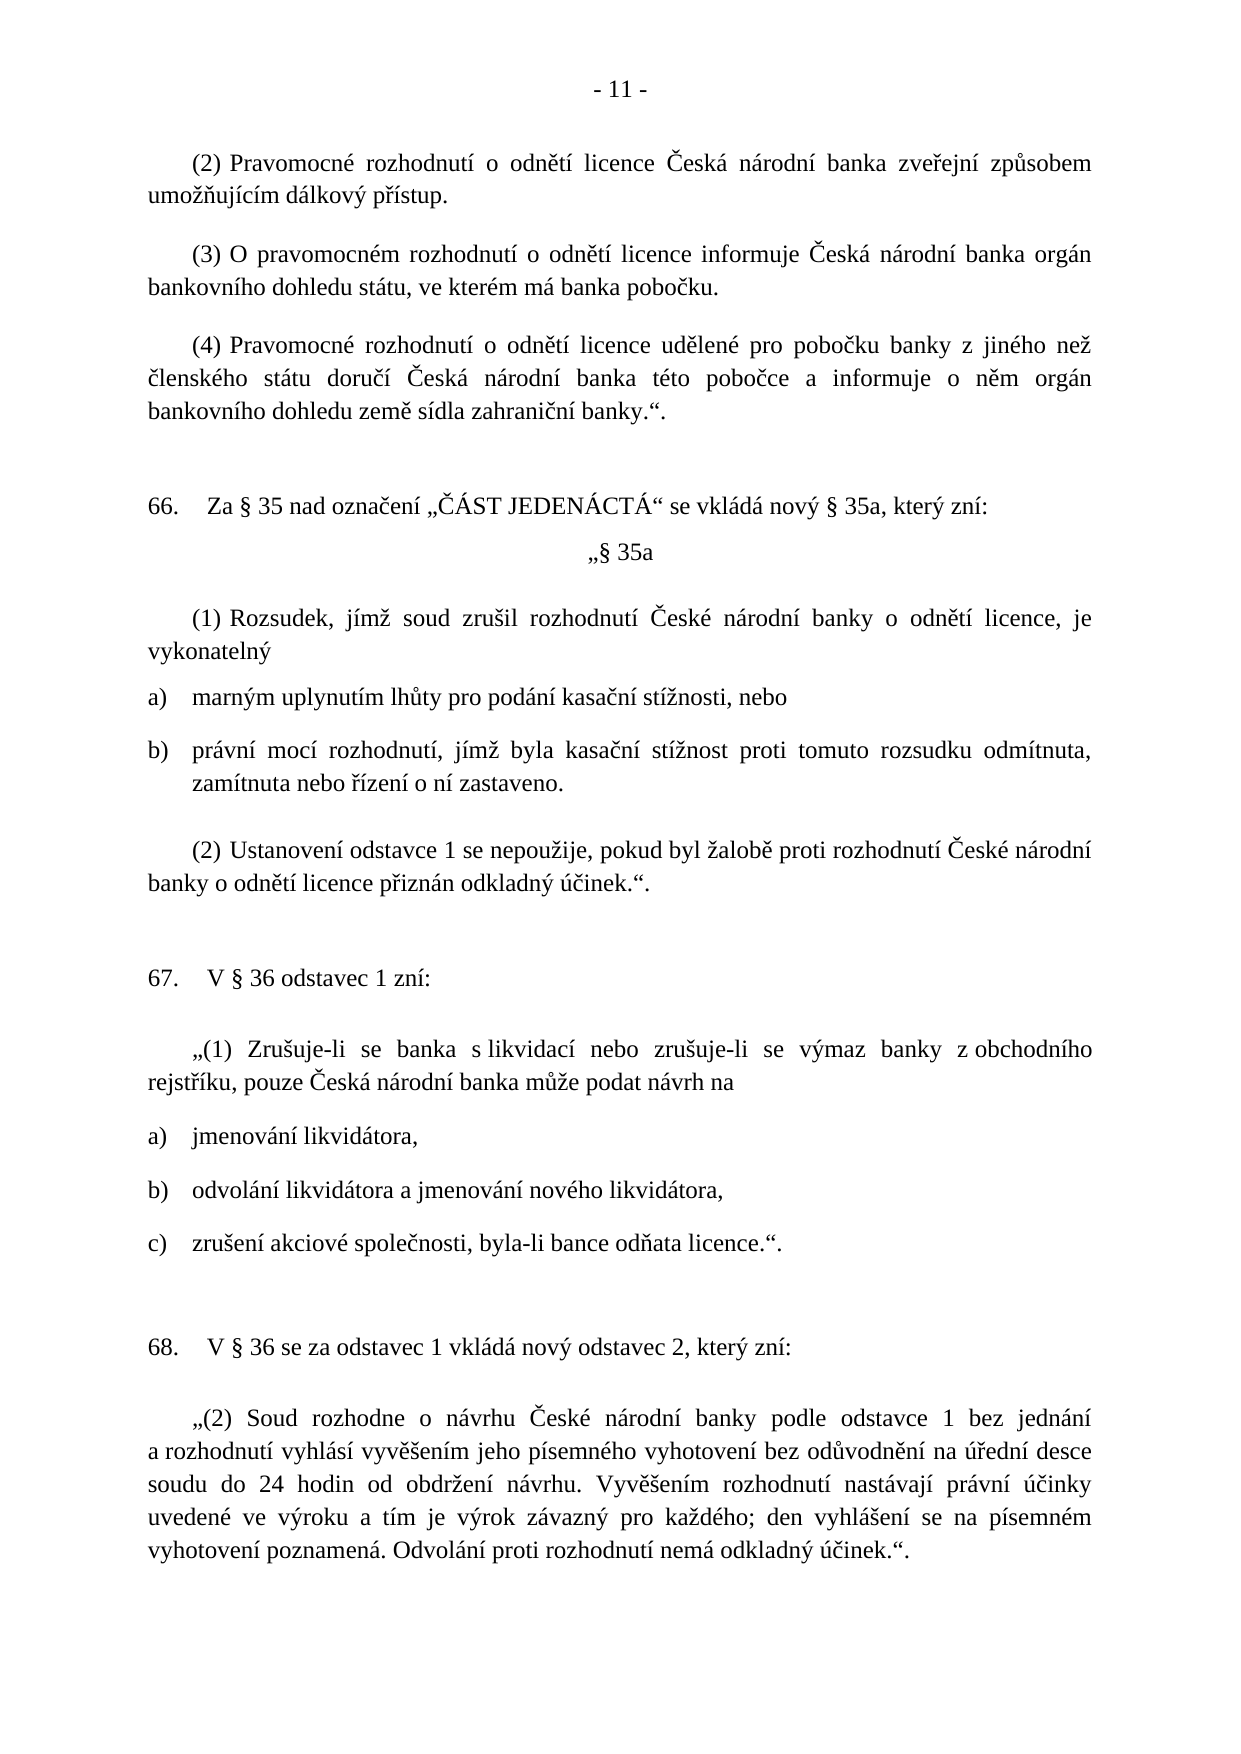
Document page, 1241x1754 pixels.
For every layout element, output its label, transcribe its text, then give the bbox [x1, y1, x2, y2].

text „(2) Soud rozhodne o návrhu České národní banky podle odstavce 1 bez jednání a rozhodnutí vyhlásí vyvěšením jeho písemného vyhotovení bez odůvodnění na úřední desce soudu do 24 hodin od obdržení návrhu. Vyvěšením rozhodnutí nastávají právní účinky uvedené ve výroku a tím je výrok závazný pro každého; den vyhlášení se na písemném vyhotovení poznamená. Odvolání proti rozhodnutí nemá odkladný účinek.“. [148, 1403, 1093, 1564]
text Za § 35 nad označení „ČÁST JEDENÁCTÁ“ se vkládá nový § 35a, který zní: [148, 491, 1093, 520]
text zrušení akciové společnosti, byla-li bance odňata licence.“. [148, 1228, 1093, 1257]
text jmenování likvidátora, [148, 1121, 1093, 1149]
text V § 36 odstavec 1 zní: [148, 963, 1093, 992]
text marným uplynutím lhůty pro podání kasační stížnosti, nebo [148, 682, 1093, 710]
text „(1) Zrušuje-li se banka s likvidací nebo zrušuje-li se výmaz banky z obchodního rejstříku, pouze Česká národní banka může podat návrh na [148, 1034, 1093, 1096]
list Rozsudek, jímž soud zrušil rozhodnutí České národní banky o odnětí licence, je vykonatelný [148, 603, 1093, 665]
text odvolání likvidátora a jmenování nového likvidátora, [148, 1175, 1093, 1203]
text Ustanovení odstavce 1 se nepoužije, pokud byl žalobě proti rozhodnutí České národní banky o odnětí licence přiznán odkladný účinek.“. [148, 835, 1093, 897]
text právní mocí rozhodnutí, jímž byla kasační stížnost proti tomuto rozsudku odmítnuta, zamítnuta nebo řízení o ní zastaveno. [148, 736, 1093, 797]
text V § 36 se za odstavec 1 vkládá nový odstavec 2, který zní: [148, 1332, 1093, 1361]
text O pravomocném rozhodnutí o odnětí licence informuje Česká národní banka orgán bankovního dohledu státu, ve kterém má banka pobočku. [148, 239, 1093, 300]
text Pravomocné rozhodnutí o odnětí licence udělené pro pobočku banky z jiného než členského státu doručí Česká národní banka této pobočce a informuje o něm orgán bankovního dohledu země sídla zahraniční banky.“. [148, 330, 1093, 424]
text Pravomocné rozhodnutí o odnětí licence Česká národní banka zveřejní způsobem umožňujícím dálkový přístup. [148, 148, 1093, 209]
text „§ 35a [148, 537, 1093, 566]
